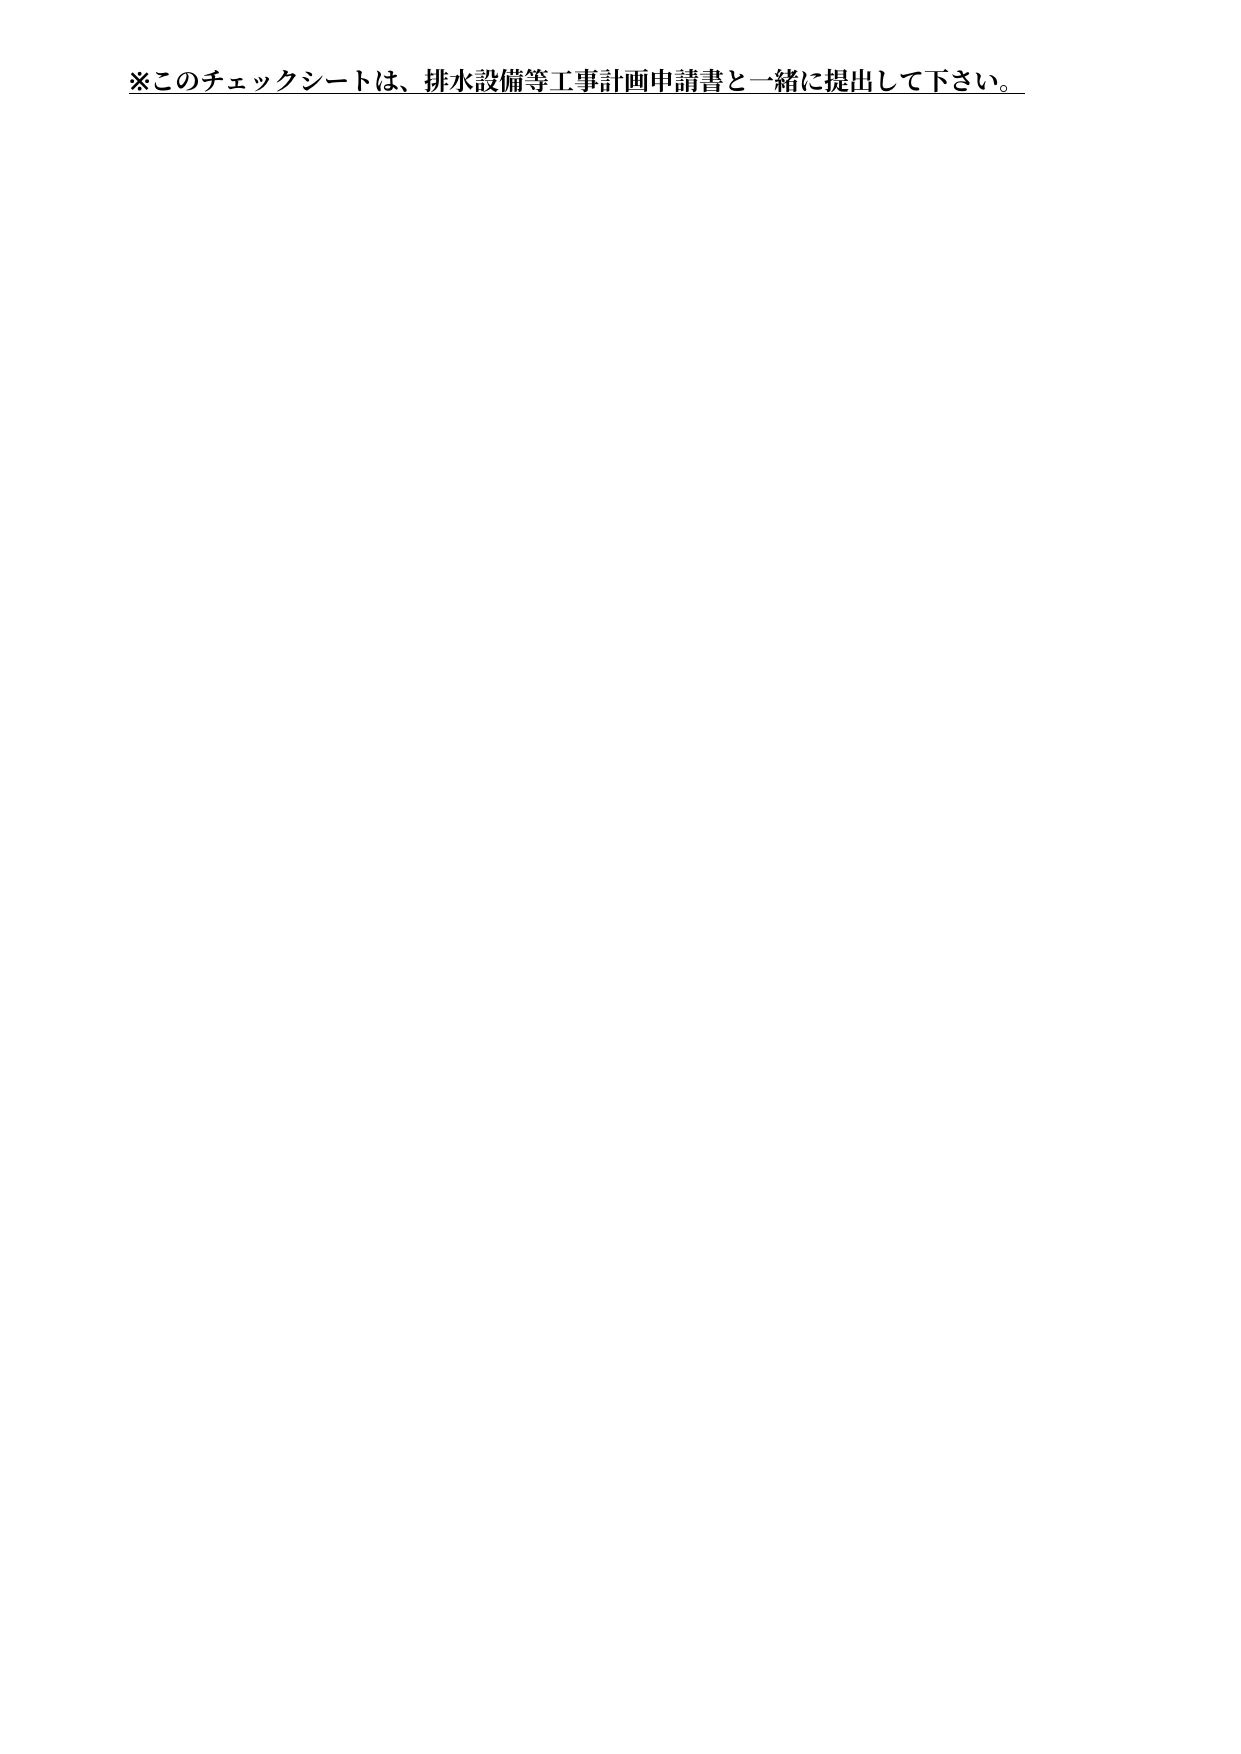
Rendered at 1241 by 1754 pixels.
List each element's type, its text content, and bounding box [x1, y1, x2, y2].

text ※このチェックシートは、排水設備等工事計画申請書と一緒に提出して下さい。 [129, 62, 1111, 98]
